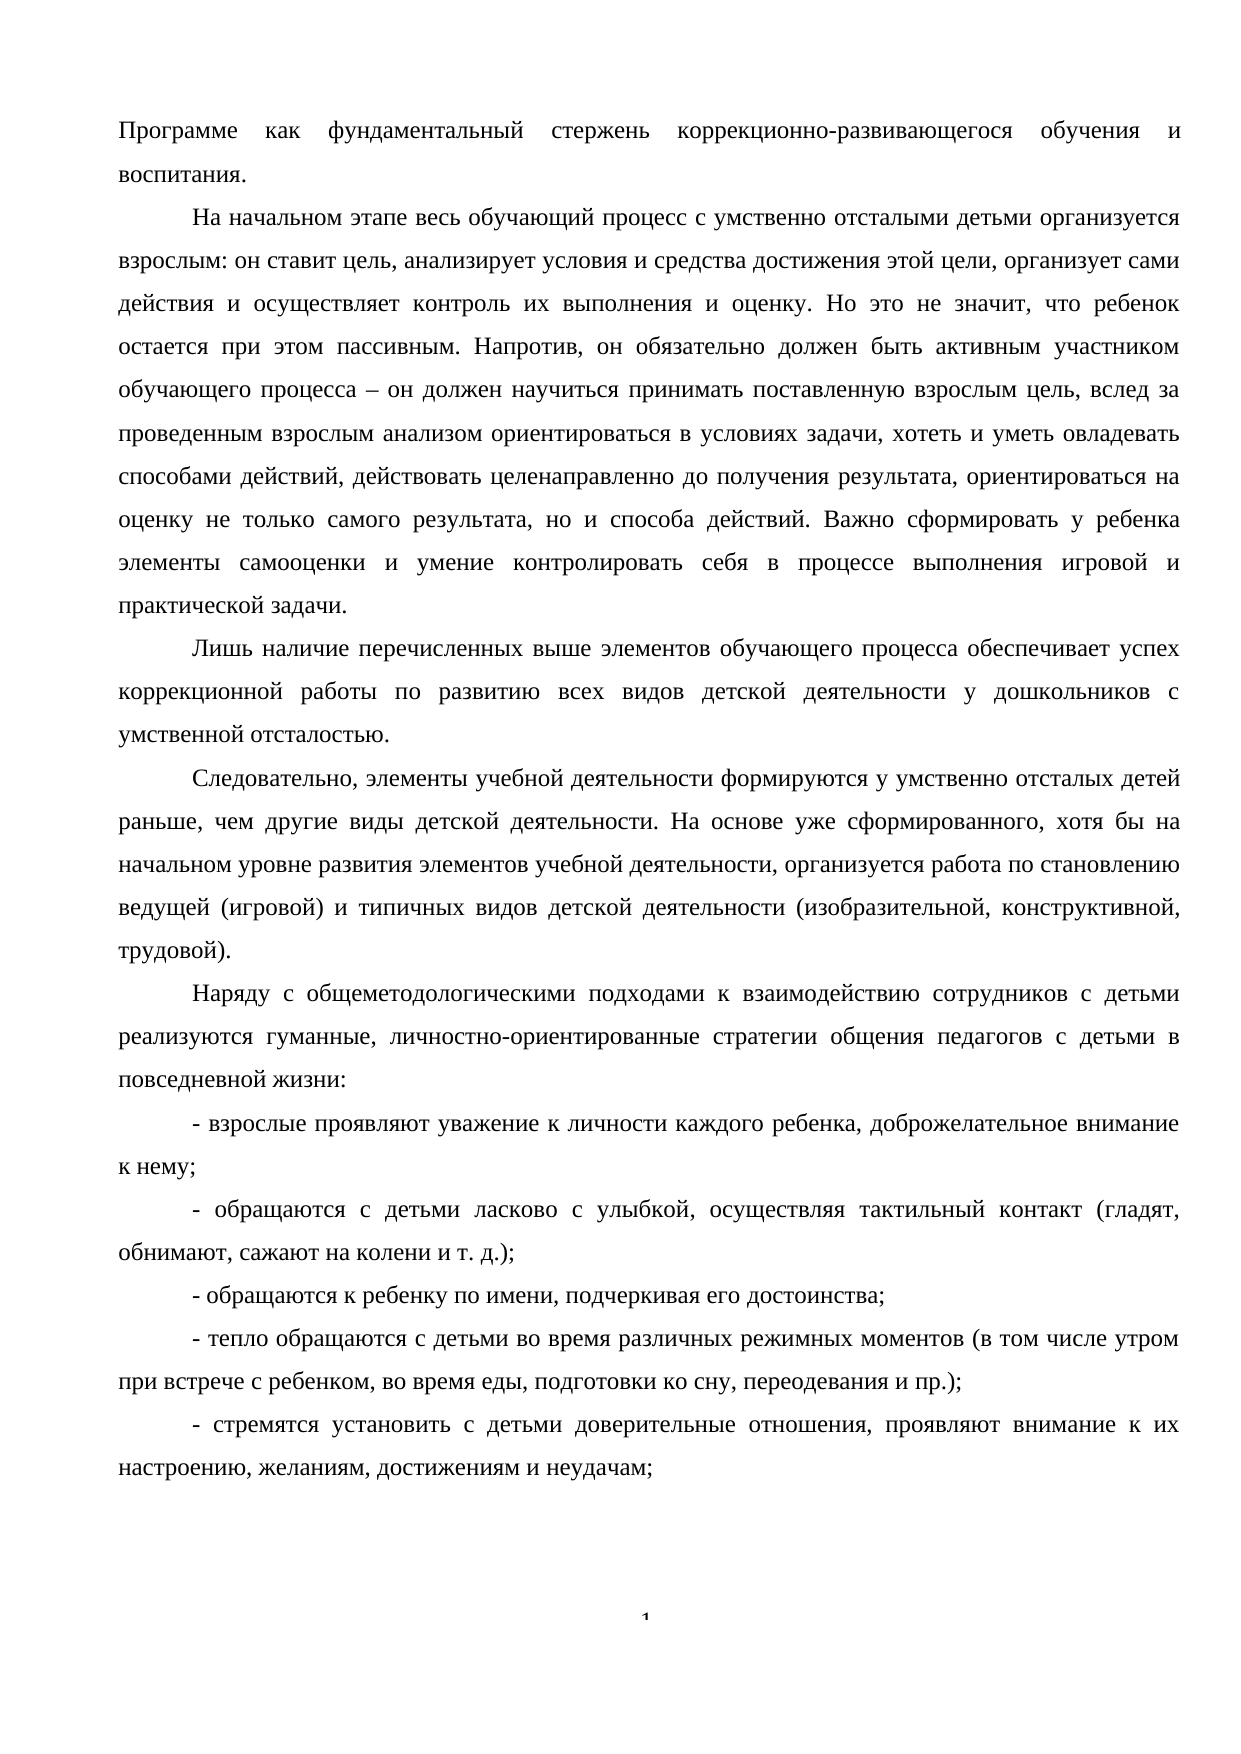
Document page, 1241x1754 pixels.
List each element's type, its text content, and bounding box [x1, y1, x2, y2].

text Следовательно, элементы учебной деятельности формируются у умственно отсталых детей раньше, чем другие виды детской деятельности. На основе уже сформированного, хотя бы на начальном уровне развития элементов учебной деятельности, организуется работа по становлению ведущей (игровой) и типичных видов детской деятельности (изобразительной, конструктивной, трудовой). [118, 763, 1181, 964]
text На начальном этапе весь обучающий процесс с умственно отсталыми детьми организуется взрослым: он ставит цель, анализирует условия и средства достижения этой цели, организует сами действия и осуществляет контроль их выполнения и оценку. Но это не значит, что ребенок остается при этом пассивным. Напротив, он обязательно должен быть активным участником обучающего процесса – он должен научиться принимать поставленную взрослым цель, вслед за проведенным взрослым анализом ориентироваться в условиях задачи, хотеть и уметь овладевать способами действий, действовать целенаправленно до получения результата, ориентироваться на оценку не только самого результата, но и способа действий. Важно сформировать у ребенка элементы самооценки и умение контролировать себя в процессе выполнения игровой и практической задачи. [118, 202, 1181, 619]
text Лишь наличие перечисленных выше элементов обучающего процесса обеспечивает успех коррекционной работы по развитию всех видов детской деятельности у дошкольников с умственной отсталостью. [118, 633, 1181, 748]
list стремятся установить с детьми доверительные отношения, проявляют внимание к их настроению, желаниям, достижениям и неудачам; [118, 1409, 1181, 1481]
list взрослые проявляют уважение к личности каждого ребенка, доброжелательное внимание к нему; [118, 1108, 1181, 1179]
list тепло обращаются с детьми во время различных режимных моментов (в том числе утром при встрече с ребенком, во время еды, подготовки ко сну, переодевания и пр.); [118, 1323, 1181, 1395]
list обращаются к ребенку по имени, подчеркивая его достоинства; [192, 1280, 1205, 1309]
text Программе как фундаментальный стержень коррекционно-развивающегося обучения и воспитания. [118, 115, 1181, 187]
text Наряду с общеметодологическими подходами к взаимодействию сотрудников с детьми реализуются гуманные, личностно-ориентированные стратегии общения педагогов с детьми в повседневной жизни: [118, 978, 1181, 1093]
list обращаются с детьми ласково с улыбкой, осуществляя тактильный контакт (гладят, обнимают, сажают на колени и т. д.); [118, 1194, 1181, 1266]
